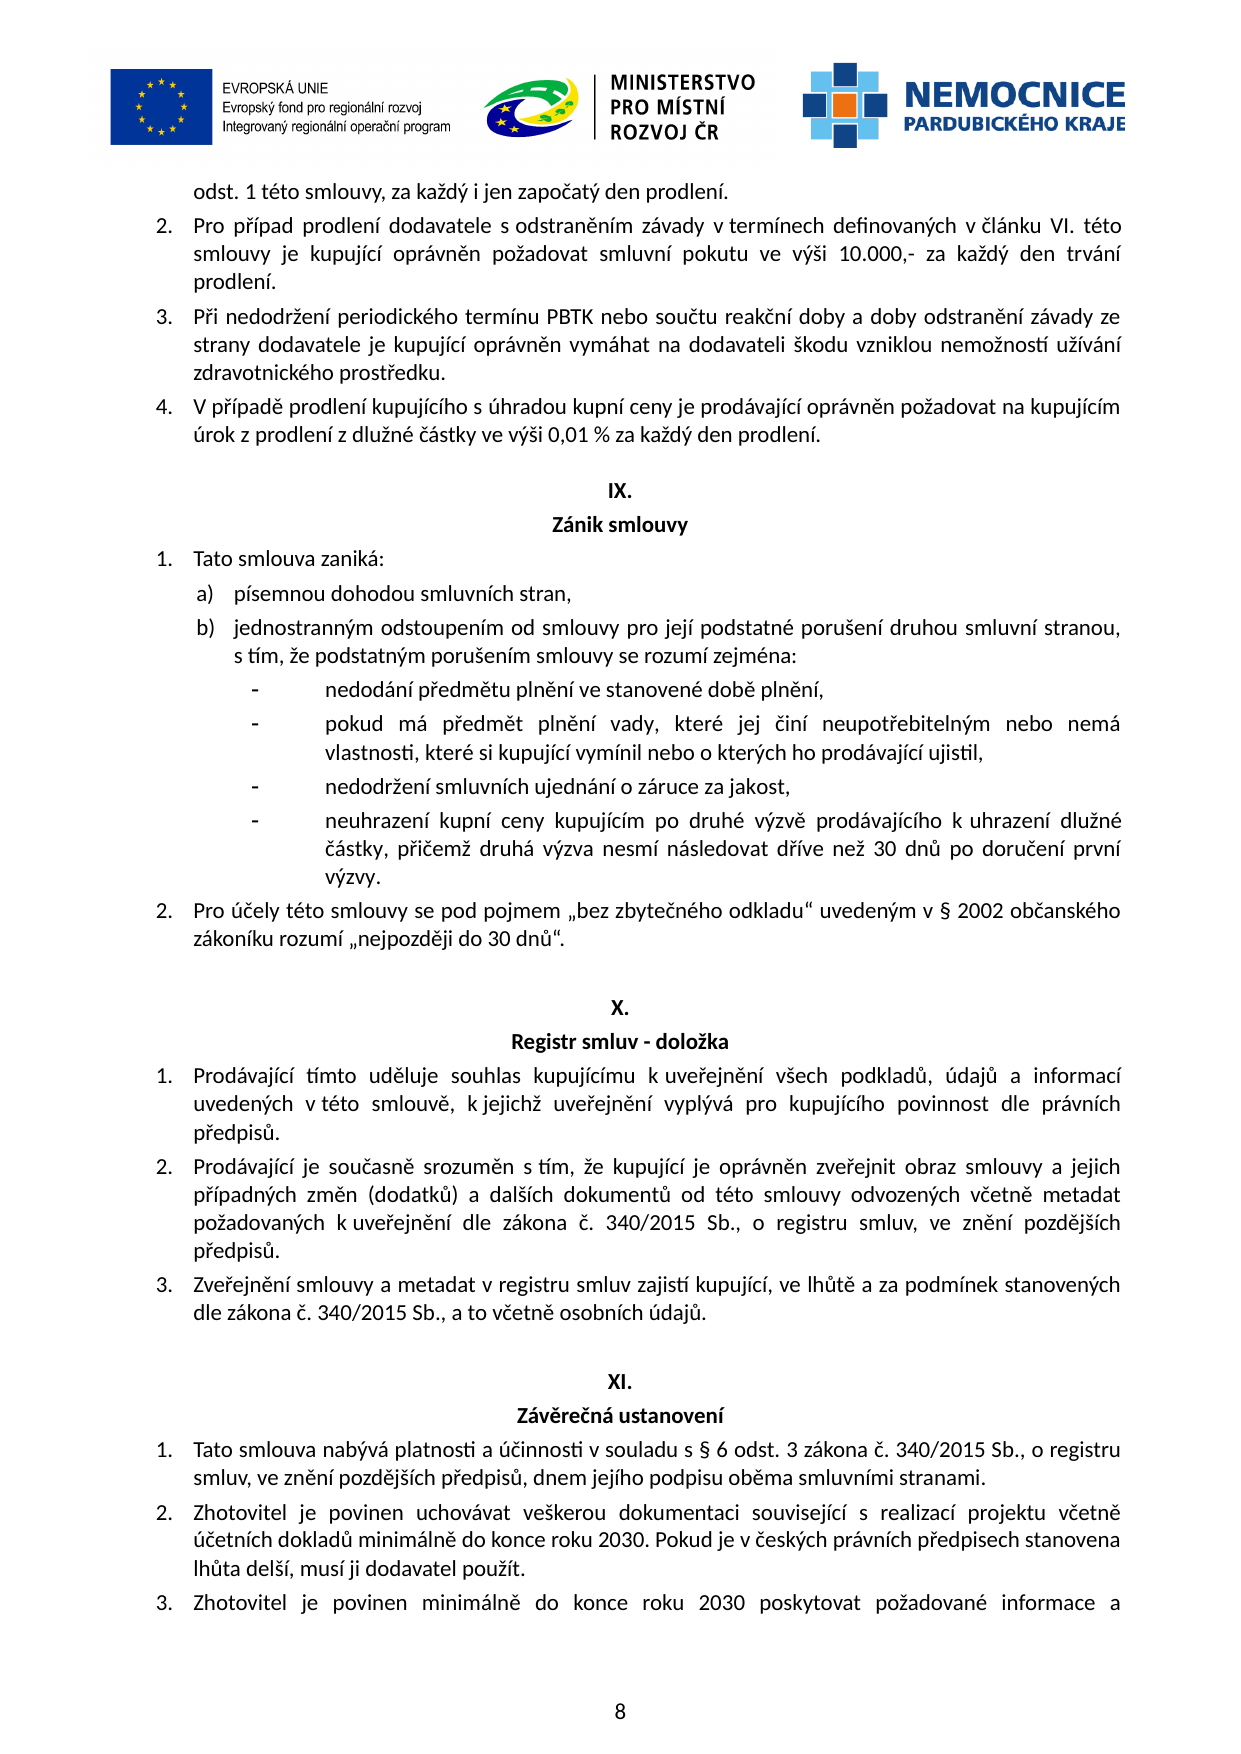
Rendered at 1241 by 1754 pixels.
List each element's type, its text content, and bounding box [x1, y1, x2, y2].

text Registr smluv - doložka [118, 1027, 1122, 1055]
picture [88, 43, 777, 170]
text XI. [118, 1367, 1122, 1395]
list Při nedodržení periodického termínu PBTK nebo součtu reakční doby a doby odstranění závady ze strany dodavatele je kupující oprávněn vymáhat na dodavateli škodu vzniklou nemožností užívání zdravotnického prostředku. [156, 302, 1122, 386]
list Zveřejnění smlouvy a metadat v registru smluv zajistí kupující, ve lhůtě a za podmínek stanovených dle zákona č. 340/2015 Sb., a to včetně osobních údajů. [156, 1270, 1122, 1326]
list V případě prodlení kupujícího s úhradou kupní ceny je prodávající oprávněn požadovat na kupujícím úrok z prodlení z dlužné částky ve výši 0,01 % za každý den prodlení. [156, 392, 1122, 448]
list Tato smlouva zaniká: [156, 544, 1122, 572]
picture [801, 61, 1125, 149]
list jednostranným odstoupením od smlouvy pro její podstatné porušení druhou smluvní stranou, s tím, že podstatným porušením smlouvy se rozumí zejména: [196, 613, 1122, 669]
list Pro účely této smlouvy se pod pojmem „bez zbytečného odkladu“ uvedeným v § 2002 občanského zákoníku rozumí „nejpozději do 30 dnů“. [156, 896, 1122, 952]
list Zhotovitel je povinen uchovávat veškerou dokumentaci související s realizací projektu včetně účetních dokladů minimálně do konce roku 2030. Pokud je v českých právních předpisech stanovena lhůta delší, musí ji dodavatel použít. [156, 1498, 1122, 1582]
list Prodávající je současně srozuměn s tím, že kupující je oprávněn zveřejnit obraz smlouvy a jejich případných změn (dodatků) a dalších dokumentů od této smlouvy odvozených včetně metadat požadovaných k uveřejnění dle zákona č. 340/2015 Sb., o registru smluv, ve znění pozdějších předpisů. [156, 1152, 1122, 1264]
text Zánik smlouvy [118, 510, 1122, 538]
list neuhrazení kupní ceny kupujícím po druhé výzvě prodávajícího k uhrazení dlužné částky, přičemž druhá výzva nesmí následovat dříve než 30 dnů po doručení první výzvy. [251, 806, 1122, 890]
text X. [118, 993, 1122, 1021]
list pokud má předmět plnění vady, které jej činí neupotřebitelným nebo nemá vlastnosti, které si kupující vymínil nebo o kterých ho prodávající ujistil, [251, 709, 1122, 766]
text IX. [118, 476, 1122, 504]
list nedodání předmětu plnění ve stanovené době plnění, [251, 675, 1122, 703]
list nedodržení smluvních ujednání o záruce za jakost, [251, 772, 1122, 800]
list Prodávající tímto uděluje souhlas kupujícímu k uveřejnění všech podkladů, údajů a informací uvedených v této smlouvě, k jejichž uveřejnění vyplývá pro kupujícího povinnost dle právních předpisů. [156, 1062, 1122, 1146]
text Závěrečná ustanovení [118, 1401, 1122, 1429]
list Tato smlouva nabývá platnosti a účinnosti v souladu s § 6 odst. 3 zákona č. 340/2015 Sb., o registru smluv, ve znění pozdějších předpisů, dnem jejího podpisu oběma smluvními stranami. [156, 1435, 1122, 1491]
list Pro případ prodlení dodavatele s odstraněním závady v termínech definovaných v článku VI. této smlouvy je kupující oprávněn požadovat smluvní pokutu ve výši 10.000,- za každý den trvání prodlení. [156, 211, 1122, 296]
list písemnou dohodou smluvních stran, [196, 579, 1122, 607]
